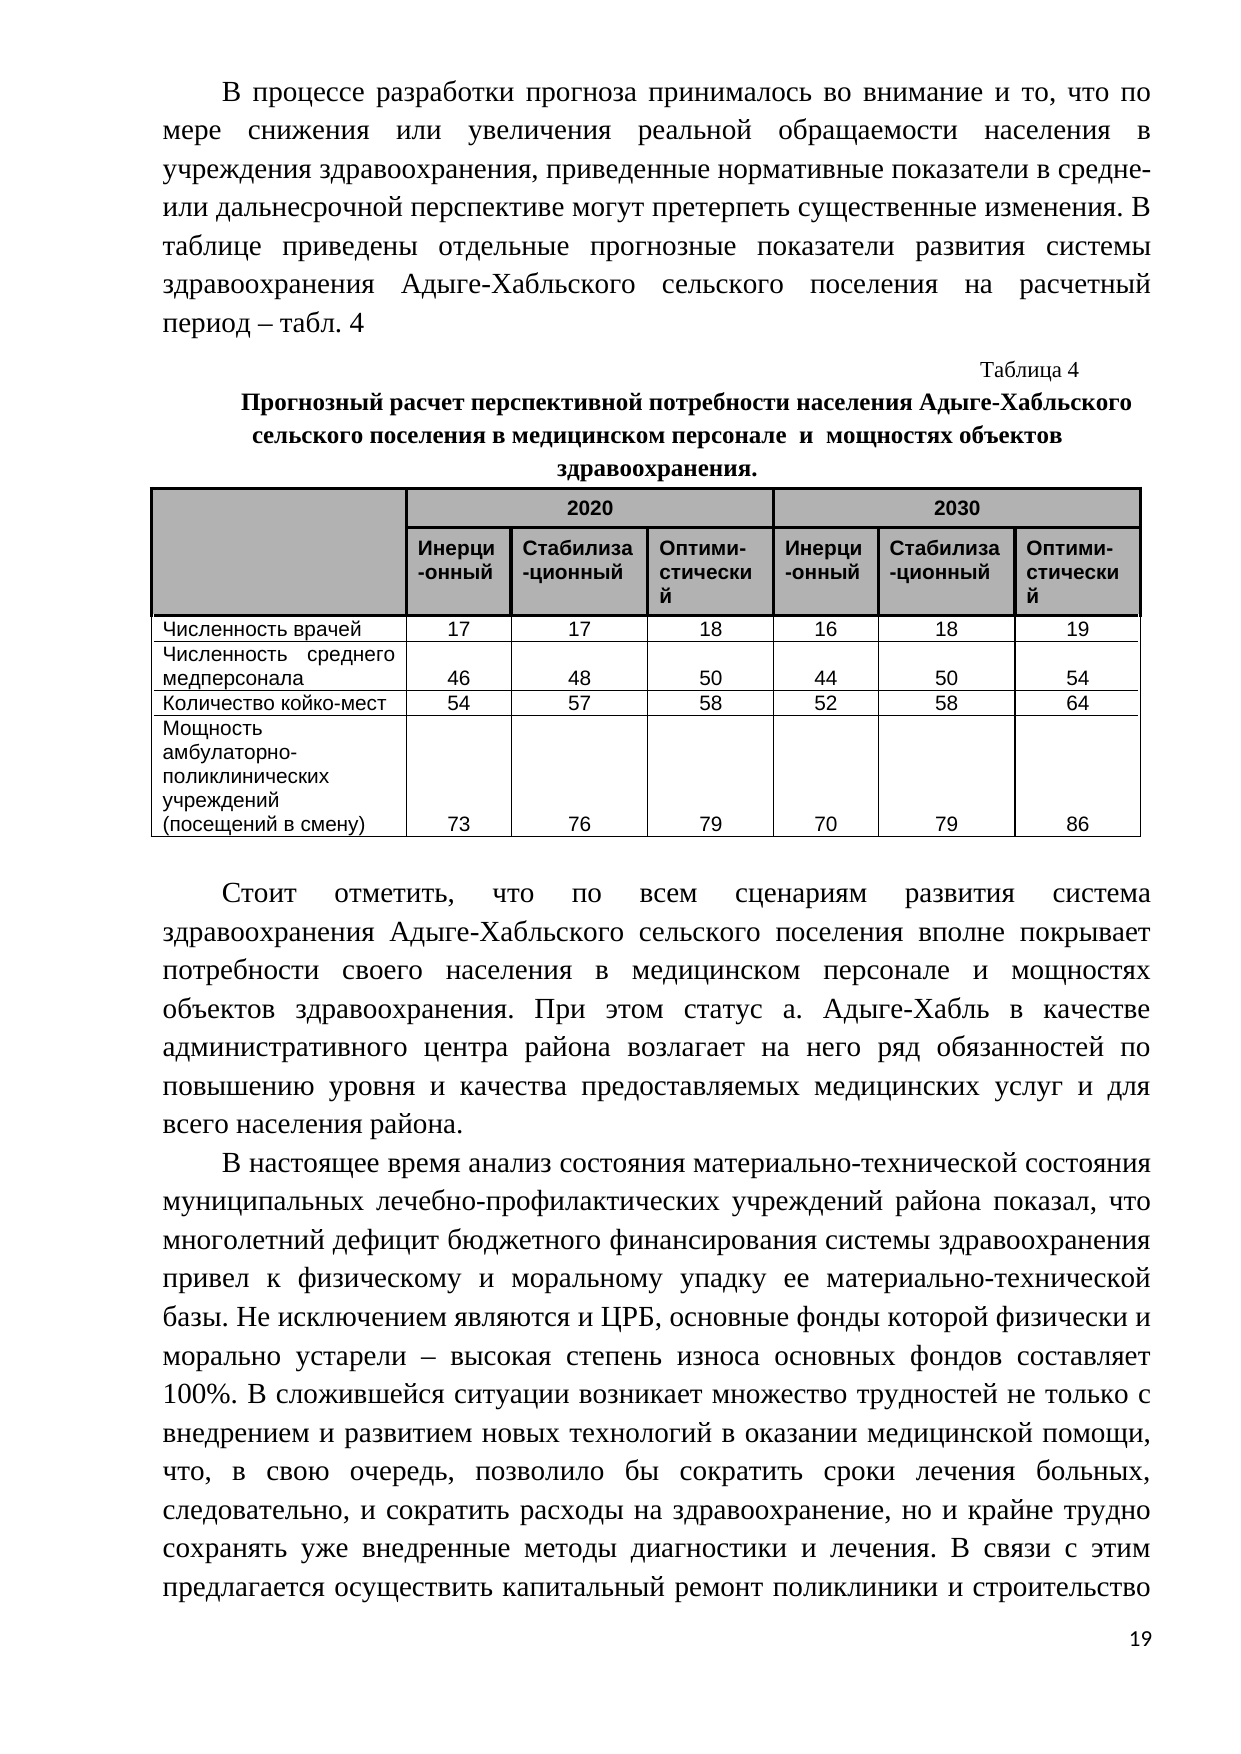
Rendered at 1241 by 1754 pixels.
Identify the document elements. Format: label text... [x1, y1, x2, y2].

table_cell 57 [512, 691, 647, 715]
table_cell 50 [879, 642, 1014, 690]
table_cell 17 [407, 617, 511, 641]
table_cell Инерци-онный [775, 529, 877, 614]
table_cell 58 [648, 691, 773, 715]
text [162, 1145, 1152, 1602]
table_cell 50 [648, 642, 773, 690]
table_cell 19 [1016, 614, 1140, 641]
text Таблица 4 [162, 356, 1152, 382]
text В процессе разработки прогноза принималось во внимание и то, что по мере снижения или увеличения реальной обращаемости населения в учреждения здравоохранения, приведенные нормативные показатели в средне- или дальнесрочной перспективе могут претерпеть существенные изменения. В таблице приведены отдельные прогнозные показатели развития системы здравоохранения Адыге-Хабльского сельского поселения на расчетный период – табл. 4 [162, 74, 1152, 339]
table_header 2020 [408, 490, 772, 526]
table_cell Оптими-стический [649, 529, 772, 614]
table_cell 58 [879, 691, 1014, 715]
table_cell 79 [648, 716, 773, 836]
table_cell 18 [648, 617, 773, 641]
table_cell 64 [1016, 690, 1140, 715]
table_cell 44 [774, 642, 878, 690]
table_cell 46 [407, 642, 511, 690]
table_cell Стабилиза-ционный [880, 529, 1013, 614]
table_cell 54 [1016, 641, 1140, 690]
table_cell 48 [512, 642, 647, 690]
table_cell Мощность амбулаторно-поликлинических учреждений (посещений в смену) [152, 715, 406, 836]
table_header 2030 [775, 490, 1139, 526]
table_cell Инерци-онный [408, 529, 509, 614]
text Прогнозный расчет перспективной потребности населения Адыге-Хабльского сельского поселения в медицинском персонале и мощностях объектов здравоохранения. [162, 387, 1152, 482]
table_cell Количество койко-мест [152, 690, 406, 715]
table_cell Численность врачей [152, 615, 406, 641]
table_cell 54 [407, 691, 511, 715]
table_cell 17 [512, 617, 647, 641]
table_cell 73 [407, 716, 511, 836]
table_header [153, 490, 405, 614]
table_cell 70 [774, 716, 878, 836]
table_cell 18 [879, 617, 1014, 641]
table_cell 52 [774, 691, 878, 715]
text Стоит отметить, что по всем сценариям развития система здравоохранения Адыге-Хабльского сельского поселения вполне покрывает потребности своего населения в медицинском персонале и мощностях объектов здравоохранения. При этом статус а. Адыге-Хабль в качестве административного центра района возлагает на него ряд обязанностей по повышению уровня и качества предоставляемых медицинских услуг и для всего населения района. [162, 875, 1152, 1140]
table_cell Численность среднего медперсонала [152, 641, 406, 690]
table_cell 79 [879, 716, 1014, 836]
table_cell 76 [512, 716, 647, 836]
table_cell 86 [1016, 715, 1140, 836]
table_cell Оптими-стический [1017, 529, 1139, 614]
table_cell 16 [774, 617, 878, 641]
table_cell Стабилиза-ционный [513, 529, 646, 614]
